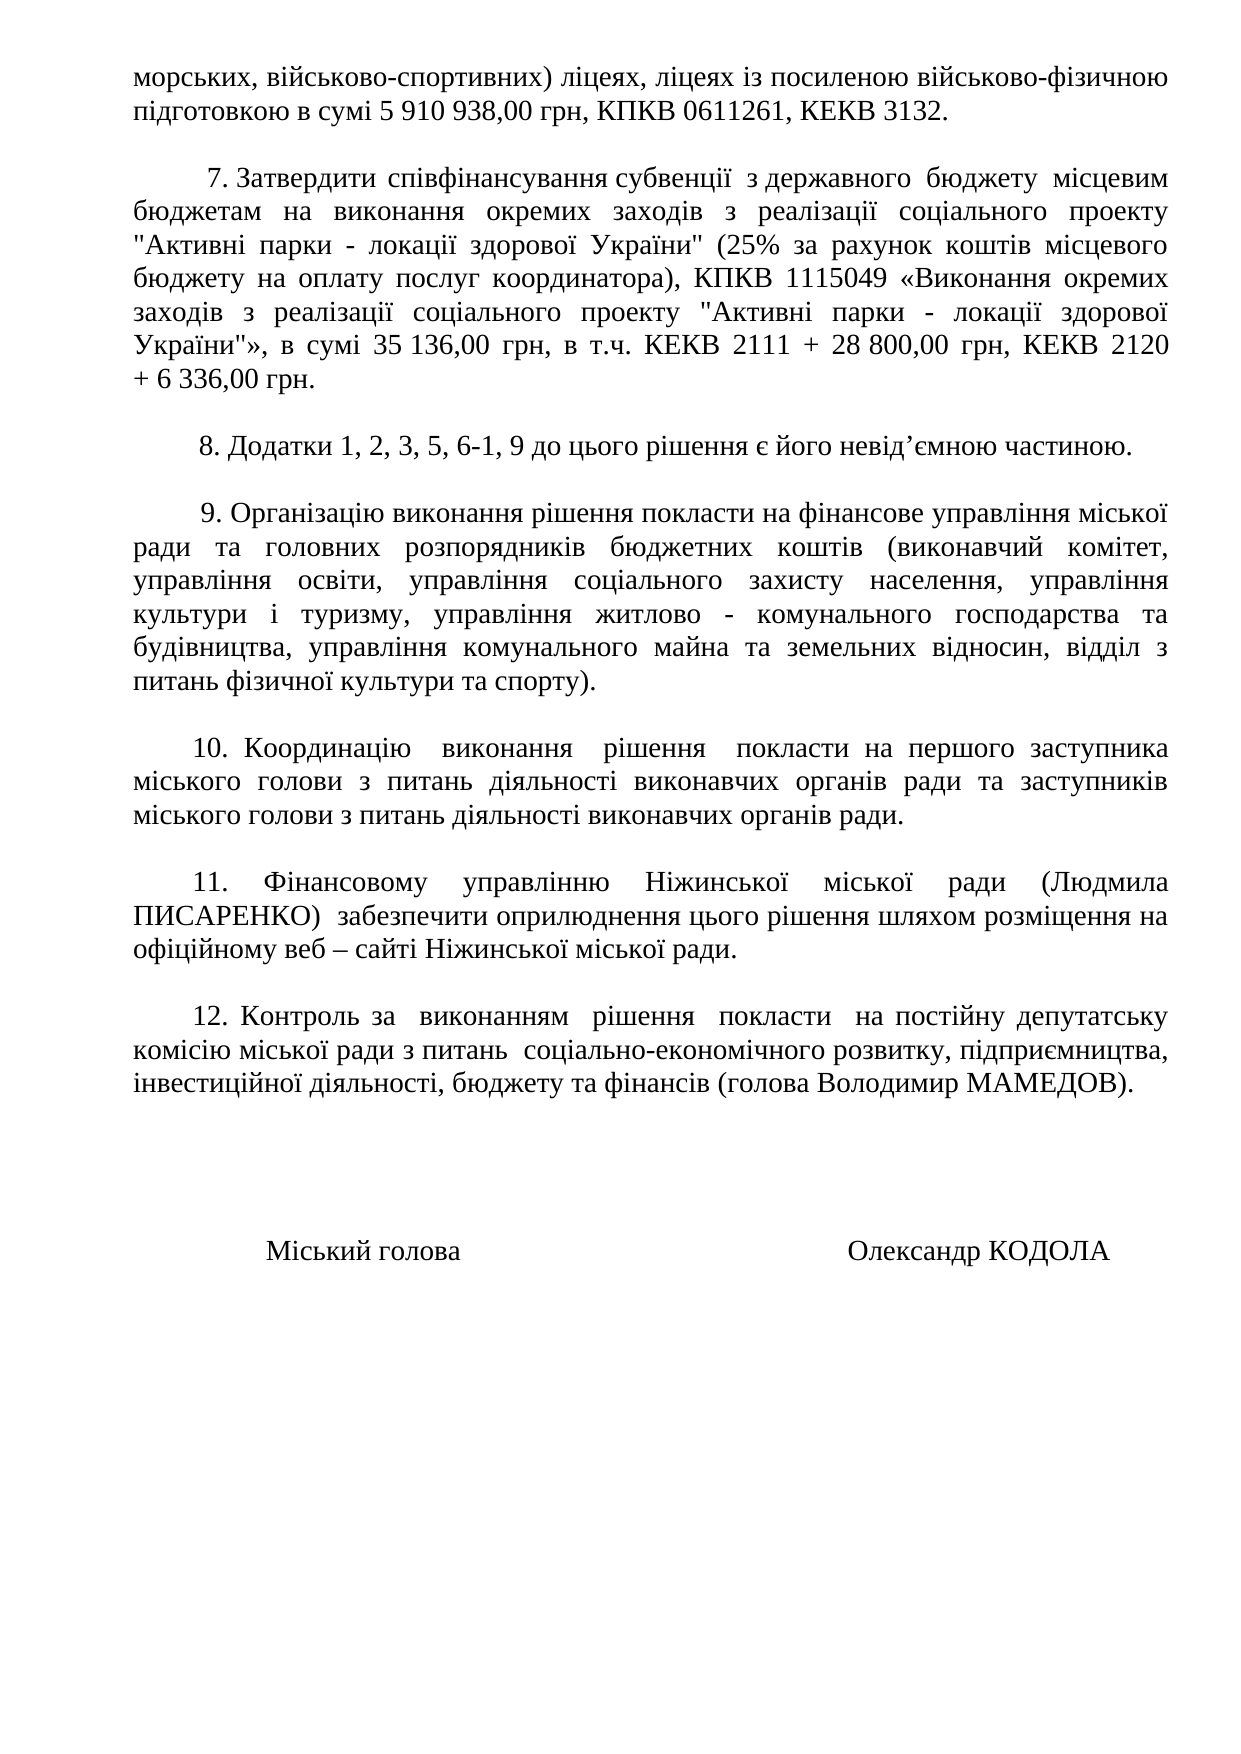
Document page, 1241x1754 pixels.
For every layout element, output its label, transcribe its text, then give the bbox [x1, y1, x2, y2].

text 9. Організацію виконання рішення покласти на фінансове управління міської ради та головних розпорядників бюджетних коштів (виконавчий комітет, управління освіти, управління соціального захисту населення, управління культури і туризму, управління житлово - комунального господарства та будівництва, управління комунального майна та земельних відносин, відділ з питань фізичної культури та спорту). [133, 495, 1169, 696]
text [133, 59, 1169, 126]
text 11. Фінансовому управлінню Ніжинської міської ради (Людмила ПИСАРЕНКО) забезпечити оприлюднення цього рішення шляхом розміщення на офіційному веб – сайті Ніжинської міської ради. [133, 864, 1169, 965]
text 10. Координацію виконання рішення покласти на першого заступника міського голови з питань діяльності виконавчих органів ради та заступників міського голови з питань діяльності виконавчих органів ради. [133, 730, 1169, 831]
text 8. Додатки 1, 2, 3, 5, 6-1, 9 до цього рішення є його невід’ємною частиною. [133, 428, 1169, 462]
text 12. Контроль за виконанням рішення покласти на постійну депутатську комісію міської ради з питань соціально-економічного розвитку, підприємництва, інвестиційної діяльності, бюджету та фінансів (голова Володимир МАМЕДОВ). [133, 998, 1169, 1099]
text 7. Затвердити співфінансування субвенції з державного бюджету місцевим бюджетам на виконання окремих заходів з реалізації соціального проекту "Активні парки - локації здорової України" (25% за рахунок коштів місцевого бюджету на оплату послуг координатора), КПКВ 1115049 «Виконання окремих заходів з реалізації соціального проекту "Активні парки - локації здорової України"», в сумі 35 136,00 грн, в т.ч. КЕКВ 2111 + 28 800,00 грн, КЕКВ 2120 + 6 336,00 грн. [133, 160, 1169, 394]
text Міський голова Олександр КОДОЛА [133, 1233, 1169, 1267]
